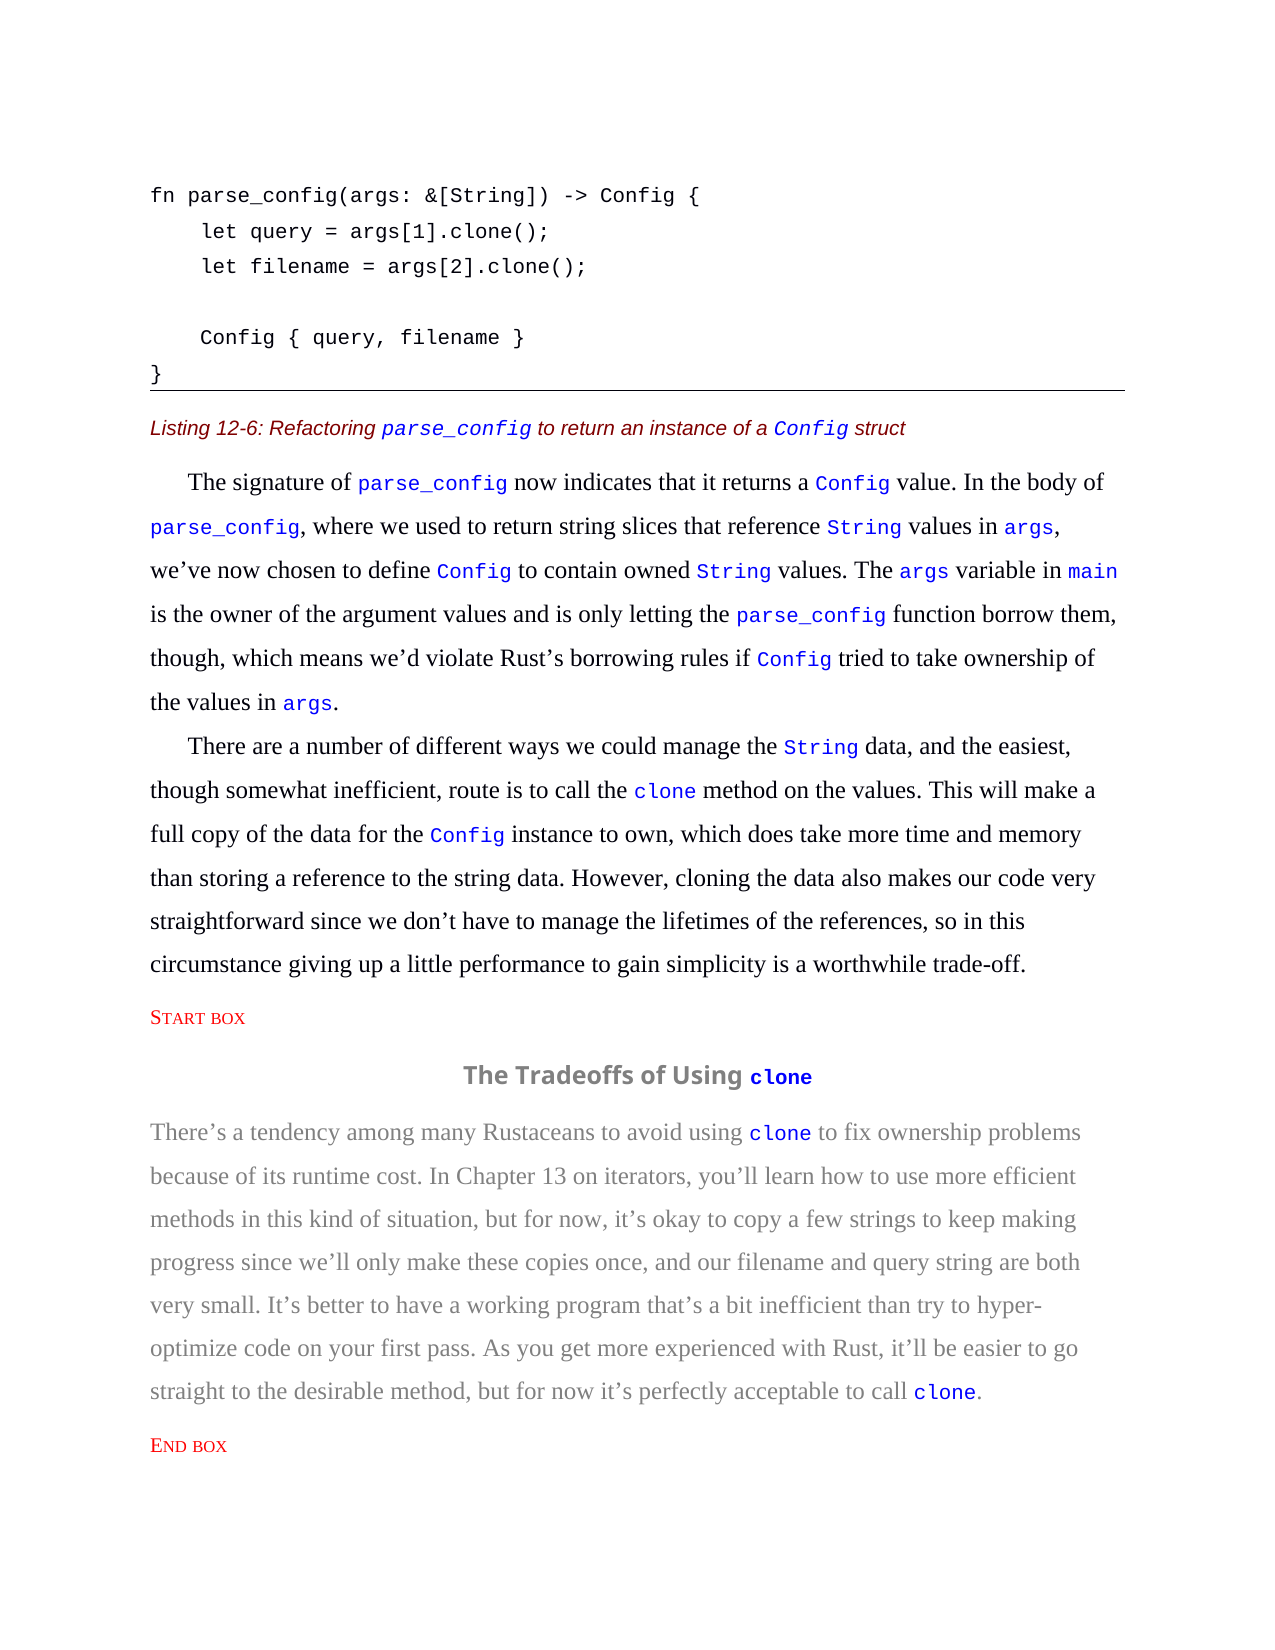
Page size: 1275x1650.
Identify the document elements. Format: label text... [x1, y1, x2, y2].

text The Tradeoffs of Usingclone [150, 1057, 1125, 1092]
text Config { [150, 327, 1125, 351]
text The signature ofparse_confignow indicates that it returns aConfigvalue. In the body ofparse_config, where we used to return string slices that referenceStringvalues inargs, we’ve now chosen to defineConfigto contain ownedStringvalues. Theargsvariable in mainis the owner of the argument values and is only letting theparse_configfunction borrow them, though, which means we’d violate Rust’s borrowing rules ifConfigtried to take ownership of the values inargs. [150, 467, 1125, 716]
text fn parse_config(args: &[String]) -> Config { [150, 185, 1125, 209]
text let query = args[1].clone(); [150, 221, 1125, 244]
text There are a number of different ways we could manage theStringdata, and the easiest, though somewhat inefficient, route is to call theclonemethod on the values. This will make a full copy of thedata for theConfiginstance to own, which does take more time and memory than storing a reference to the string data. However, cloning the data also makes our code very straightforward since we don’t have to manage the lifetimes of the references, so in this circumstance giving up a little performance to gain simplicity is a worthwhile trade-off. [150, 731, 1125, 978]
list Listing 12-6: Refactoringparse_configto return an instance of aConfig struct [150, 416, 1125, 441]
text } [150, 362, 1125, 390]
text let filename = args[2].clone(); [150, 256, 1125, 280]
text There’s a tendency among many Rustaceans to avoid usingcloneto fix ownership problems because of its runtime cost. In Chapter 13 on iterators, you’ll learn how to use more efficient methods in this kind of situation, but for now, it’s okay to copy a few strings to keep making progress since we’ll only make these copies once, and our filename and query string are both very small. It’s better to have a working program that’s a bit inefficient than try to hyper-optimize code on your first pass. As you get more experienced with Rust, it’ll be easier to go straight to the desirable method, but for now it’s perfectly acceptable to callclone. [150, 1117, 1125, 1406]
